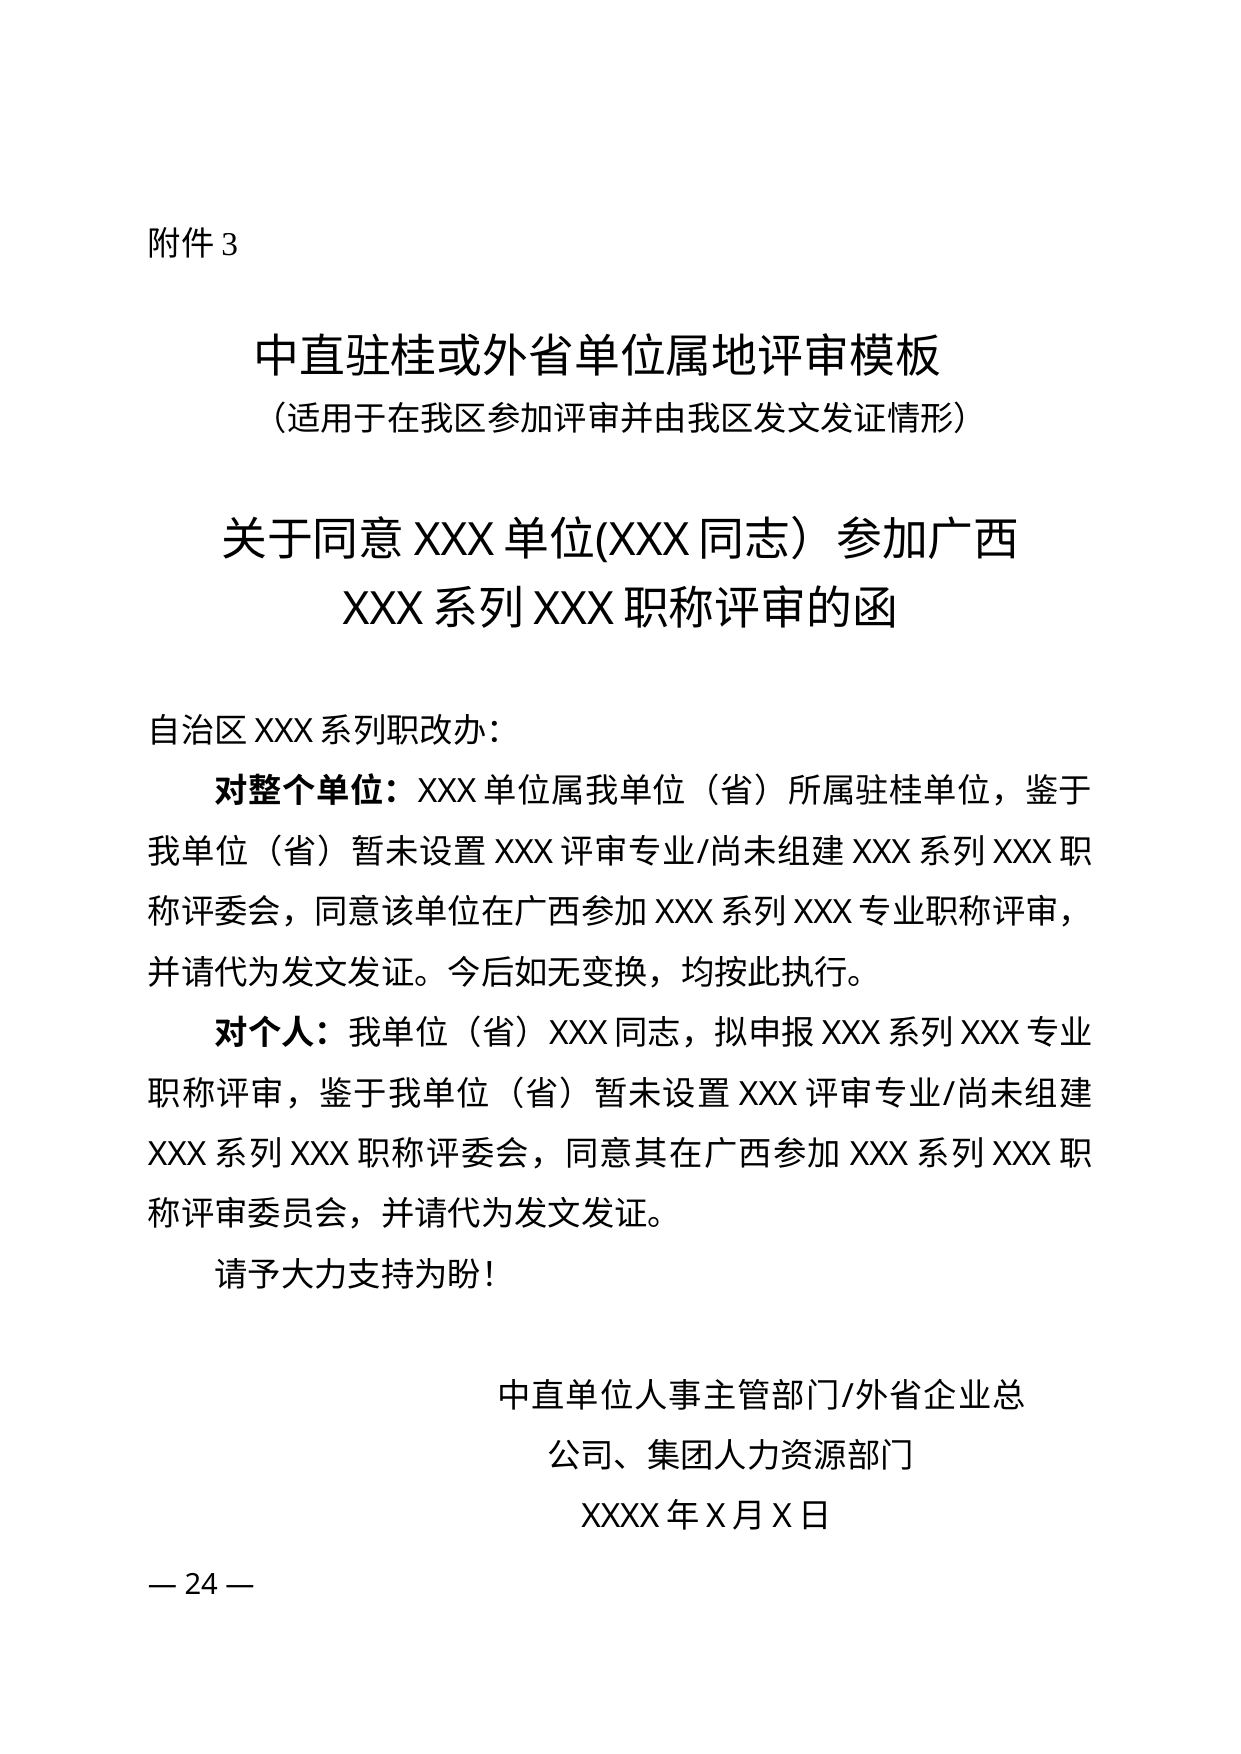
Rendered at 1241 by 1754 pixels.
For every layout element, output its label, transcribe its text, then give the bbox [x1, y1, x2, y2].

text 请予大力支持为盼！ [148, 1238, 1093, 1298]
text XXXX年X月X日 [148, 1479, 1026, 1540]
text 对个人：我单位（省）XXX同志，拟申报XXX系列XXX专业职称评审，鉴于我单位（省）暂未设置XXX评审专业/尚未组建XXX系列XXX职称评委会，同意其在广西参加XXX系列XXX职称评审委员会，并请代为发文发证。 [148, 996, 1093, 1238]
text 中直单位人事主管部门/外省企业总公司、集团人力资源部门 [497, 1359, 1026, 1479]
text （适用于在我区参加评审并由我区发文发证情形） [148, 384, 1093, 442]
text 附件3 [148, 207, 1093, 267]
text 中直驻桂或外省单位属地评审模板 [148, 325, 1093, 384]
text 关于同意XXX单位(XXX同志）参加广西 [148, 500, 1093, 569]
text 对整个单位：XXX单位属我单位（省）所属驻桂单位，鉴于我单位（省）暂未设置XXX评审专业/尚未组建XXX系列XXX职称评委会，同意该单位在广西参加XXX系列XXX专业职称评审，并请代为发文发证。今后如无变换，均按此执行。 [148, 754, 1093, 996]
text XXX系列XXX职称评审的函 [148, 569, 1093, 638]
text 自治区XXX系列职改办： [148, 694, 1093, 754]
